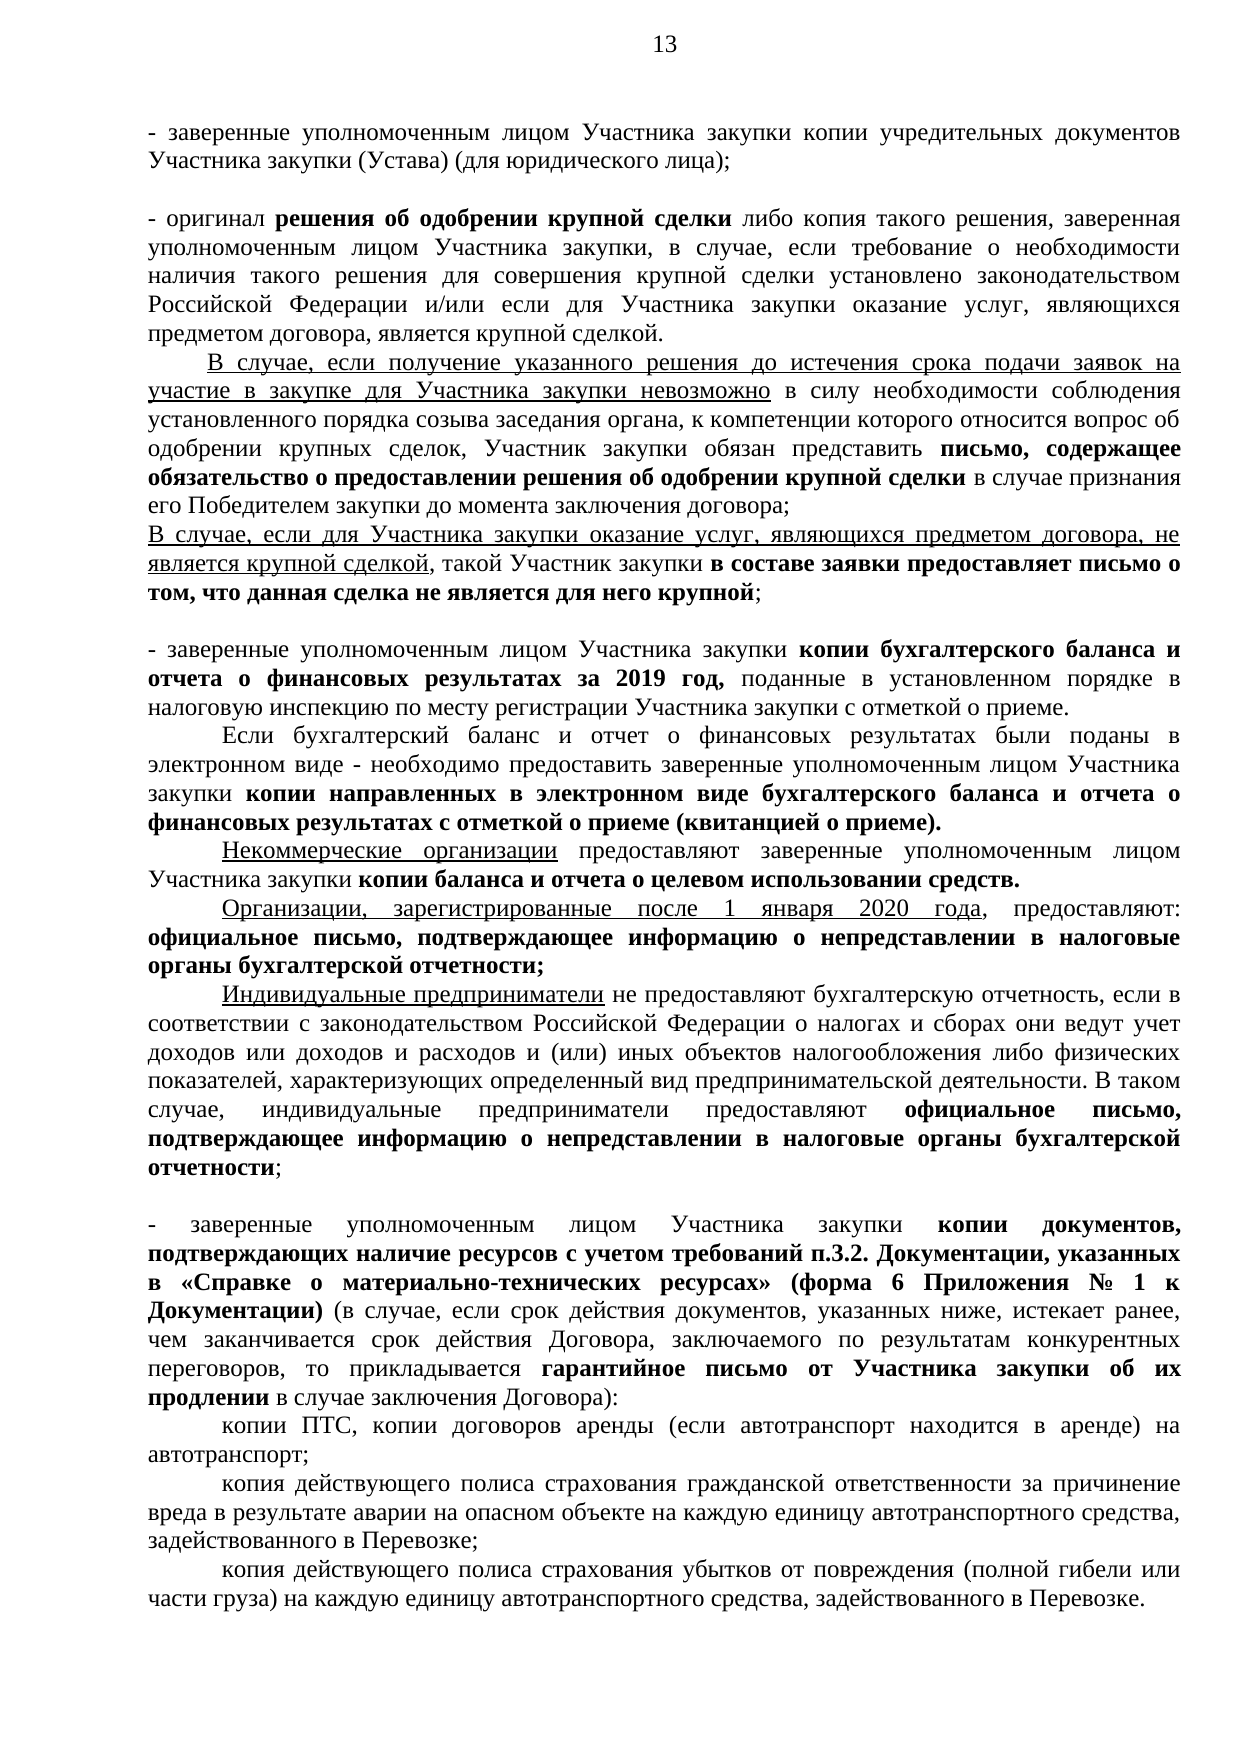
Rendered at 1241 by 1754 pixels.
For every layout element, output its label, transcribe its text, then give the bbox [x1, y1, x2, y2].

text - оригинал решения об одобрении крупной сделки либо копия такого решения, заверенная уполномоченным лицом Участника закупки, в случае, если требование о необходимости наличия такого решения для совершения крупной сделки установлено законодательством Российской Федерации и/или если для Участника закупки оказание услуг, являющихся предметом договора, является крупной сделкой. [148, 203, 1181, 347]
text копия действующего полиса страхования убытков от повреждения (полной гибели или части груза) на каждую единицу автотранспортного средства, задействованного в Перевозке. [148, 1554, 1181, 1612]
text - заверенные уполномоченным лицом Участника закупки копии документов, подтверждающих наличие ресурсов с учетом требований п.3.2. Документации, указанных в «Справке о материально-технических ресурсах» (форма 6 Приложения № 1 к Документации) (в случае, если срок действия документов, указанных ниже, истекает ранее, чем заканчивается срок действия Договора, заключаемого по результатам конкурентных переговоров, то прикладывается гарантийное письмо от Участника закупки об их продлении в случае заключения Договора): [148, 1209, 1181, 1410]
text копии ПТС, копии договоров аренды (если автотранспорт находится в аренде) на автотранспорт; [148, 1410, 1181, 1468]
text - заверенные уполномоченным лицом Участника закупки копии учредительных документов Участника закупки (Устава) (для юридического лица); [148, 117, 1181, 174]
text В случае, если для Участника закупки оказание услуг, являющихся предметом договора, не является крупной сделкой, такой Участник закупки в составе заявки предоставляет письмо о том, что данная сделка не является для него крупной; [148, 519, 1181, 605]
text - заверенные уполномоченным лицом Участника закупки копии бухгалтерского баланса и отчета о финансовых результатах за 2019 год, поданные в установленном порядке в налоговую инспекцию по месту регистрации Участника закупки с отметкой о приеме. [148, 634, 1181, 720]
text Организации, зарегистрированные после 1 января 2020 года, предоставляют: официальное письмо, подтверждающее информацию о непредставлении в налоговые органы бухгалтерской отчетности; [148, 893, 1181, 979]
text Некоммерческие организации предоставляют заверенные уполномоченным лицом Участника закупки копии баланса и отчета о целевом использовании средств. [148, 835, 1181, 893]
text Индивидуальные предприниматели не предоставляют бухгалтерскую отчетность, если в соответствии с законодательством Российской Федерации о налогах и сборах они ведут учет доходов или доходов и расходов и (или) иных объектов налогообложения либо физических показателей, характеризующих определенный вид предпринимательской деятельности. В таком случае, индивидуальные предприниматели предоставляют официальное письмо, подтверждающее информацию о непредставлении в налоговые органы бухгалтерской отчетности; [148, 979, 1181, 1180]
text В случае, если получение указанного решения до истечения срока подачи заявок на участие в закупке для Участника закупки невозможно в силу необходимости соблюдения установленного порядка созыва заседания органа, к компетенции которого относится вопрос об одобрении крупных сделок, Участник закупки обязан представить письмо, содержащее обязательство о предоставлении решения об одобрении крупной сделки в случае признания его Победителем закупки до момента заключения договора; [148, 347, 1181, 519]
text Если бухгалтерский баланс и отчет о финансовых результатах были поданы в электронном виде - необходимо предоставить заверенные уполномоченным лицом Участника закупки копии направленных в электронном виде бухгалтерского баланса и отчета о финансовых результатах с отметкой о приеме (квитанцией о приеме). [148, 720, 1181, 835]
text копия действующего полиса страхования гражданской ответственности за причинение вреда в результате аварии на опасном объекте на каждую единицу автотранспортного средства, задействованного в Перевозке; [148, 1468, 1181, 1554]
